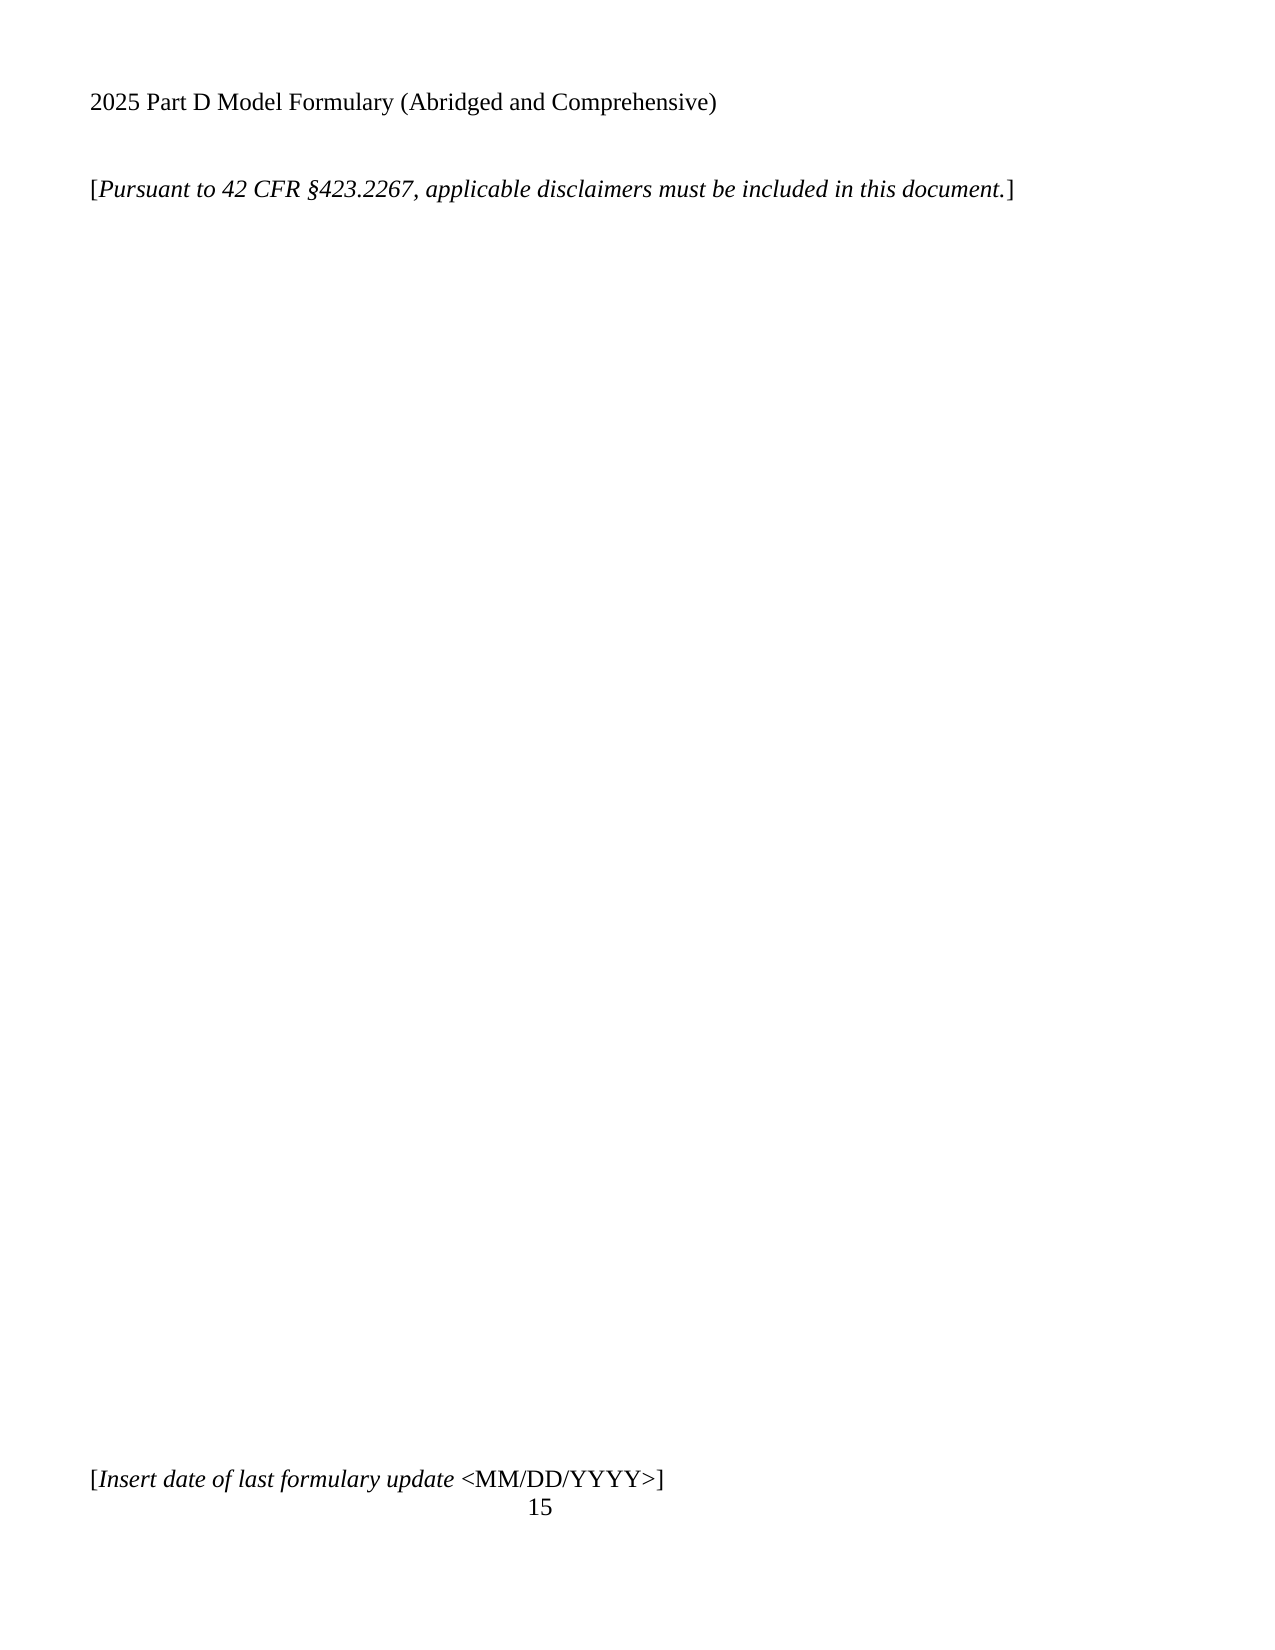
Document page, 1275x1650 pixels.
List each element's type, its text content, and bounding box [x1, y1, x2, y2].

text [Pursuant to 42 CFR §423.2267, applicable disclaimers must be included in this document.] [90, 172, 1185, 204]
